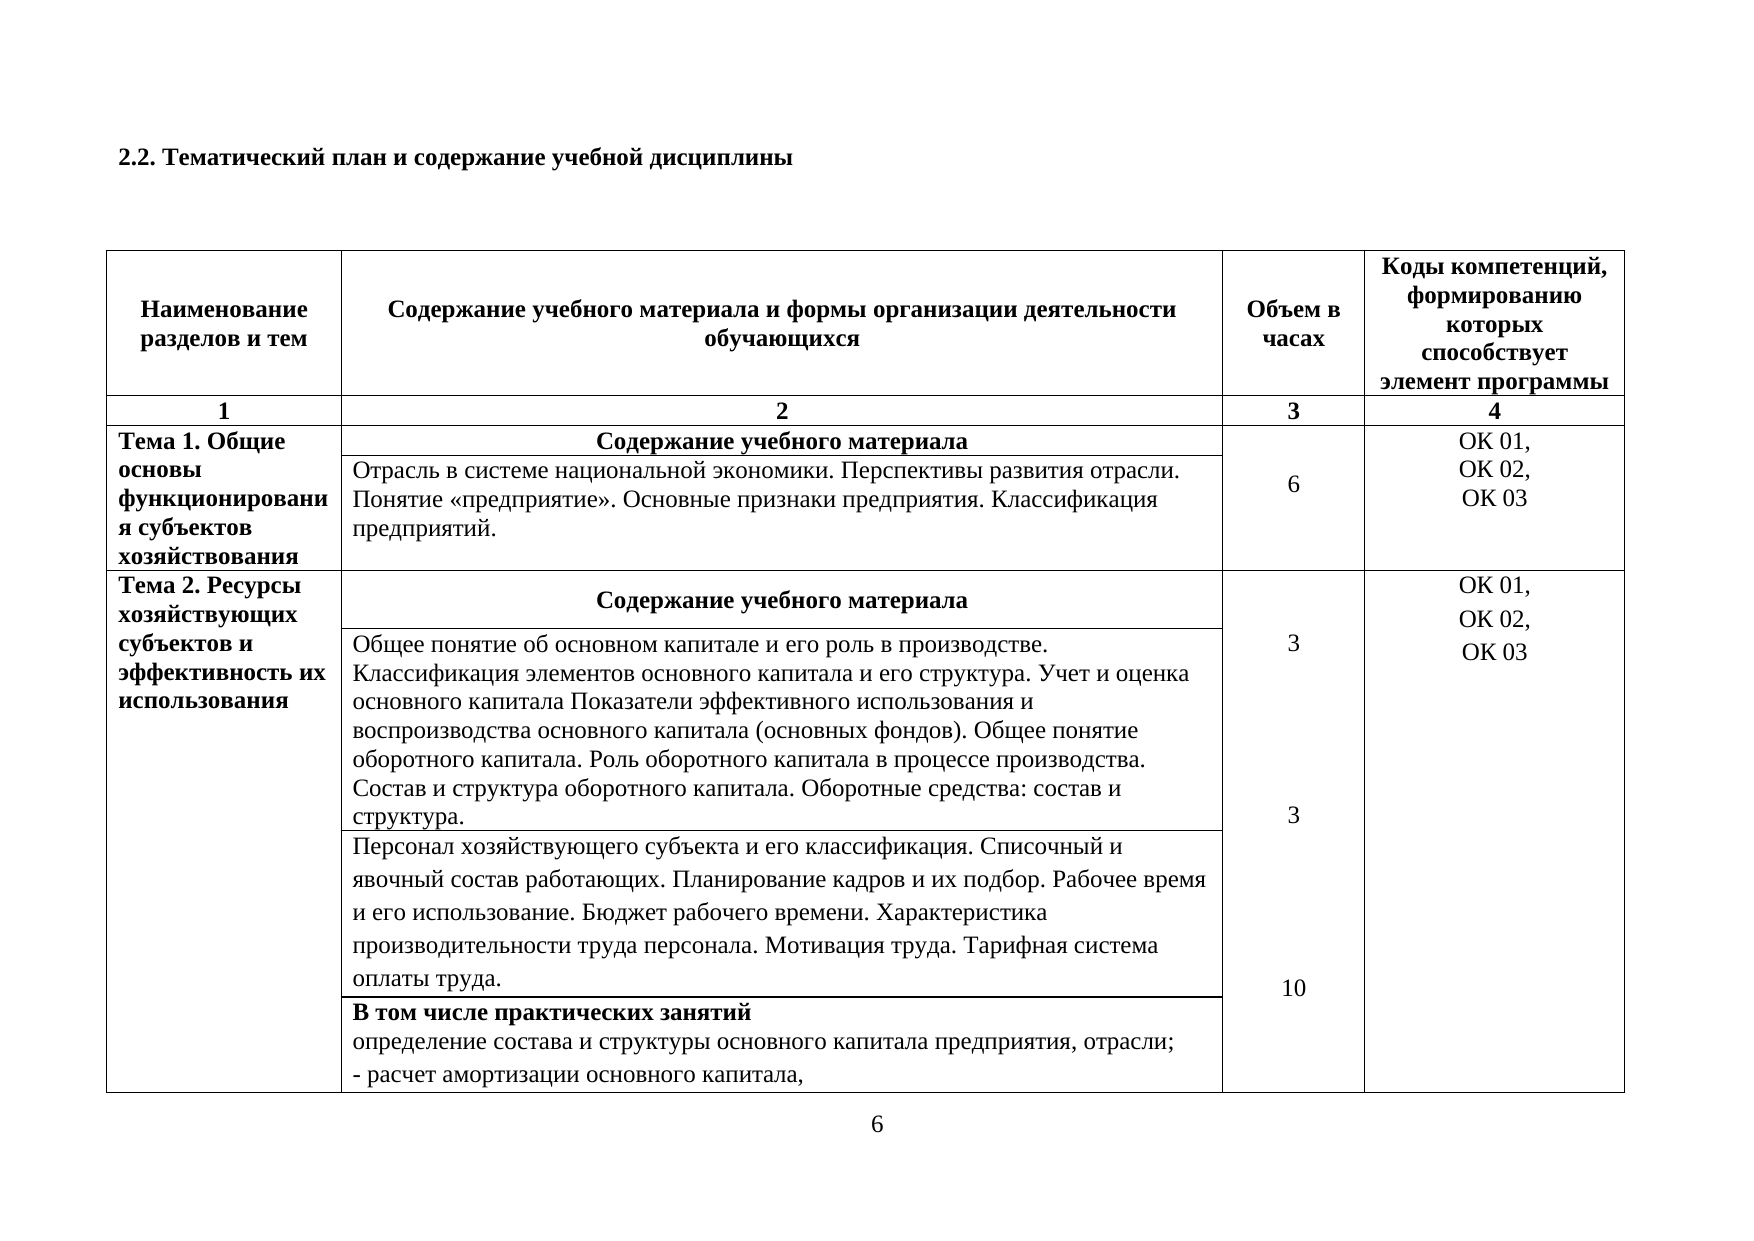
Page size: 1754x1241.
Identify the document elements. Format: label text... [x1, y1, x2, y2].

table_cell 1 [107, 396, 341, 425]
table_cell Содержание учебного материала [342, 571, 1222, 628]
table_cell Тема 2. Ресурсы хозяйствующих субъектов и эффективность их использования [107, 571, 341, 1092]
table_cell 6 [1223, 426, 1364, 569]
text 2.2. Тематический план и содержание учебной дисциплины [118, 142, 1636, 171]
table_cell 3 [1223, 396, 1364, 425]
table_cell Тема 1. Общие основы функционирования субъектов хозяйствования [107, 426, 341, 569]
table_header Содержание учебного материала и формы организации деятельности обучающихся [342, 251, 1222, 395]
table_cell 4 [1365, 396, 1624, 425]
table_cell Содержание учебного материала [342, 426, 1222, 454]
table_cell Персонал хозяйствующего субъекта и его классификация. Списочный и явочный состав работающих. Планирование кадров и их подбор. Рабочее время и его использование. Бюджет рабочего времени. Характеристика производительности труда персонала. Мотивация труда. Тарифная система оплаты труда. [342, 831, 1222, 996]
table_cell ОК 01, ОК 02, ОК 03 [1365, 426, 1624, 569]
table_cell Общее понятие об основном капитале и его роль в производстве. Классификация элементов основного капитала и его структура. Учет и оценка основного капитала Показатели эффективного использования и воспроизводства основного капитала (основных фондов). Общее понятие оборотного капитала. Роль оборотного капитала в процессе производства. Состав и структура оборотного капитала. Оборотные средства: состав и структура. [342, 629, 1222, 830]
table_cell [342, 998, 1222, 1092]
table_header Коды компетенций, формированию которых способствует элемент программы [1365, 251, 1624, 395]
table_cell Отрасль в системе национальной экономики. Перспективы развития отрасли. Понятие «предприятие». Основные признаки предприятия. Классификация предприятий. [342, 456, 1222, 569]
table_cell 2 [342, 396, 1222, 425]
table_cell ОК 01, ОК 02, ОК 03 [1365, 571, 1624, 1092]
table_header Наименование разделов и тем [107, 251, 341, 395]
table_cell 3 3 10 [1223, 571, 1364, 1092]
table_header Объем в часах [1223, 251, 1364, 395]
